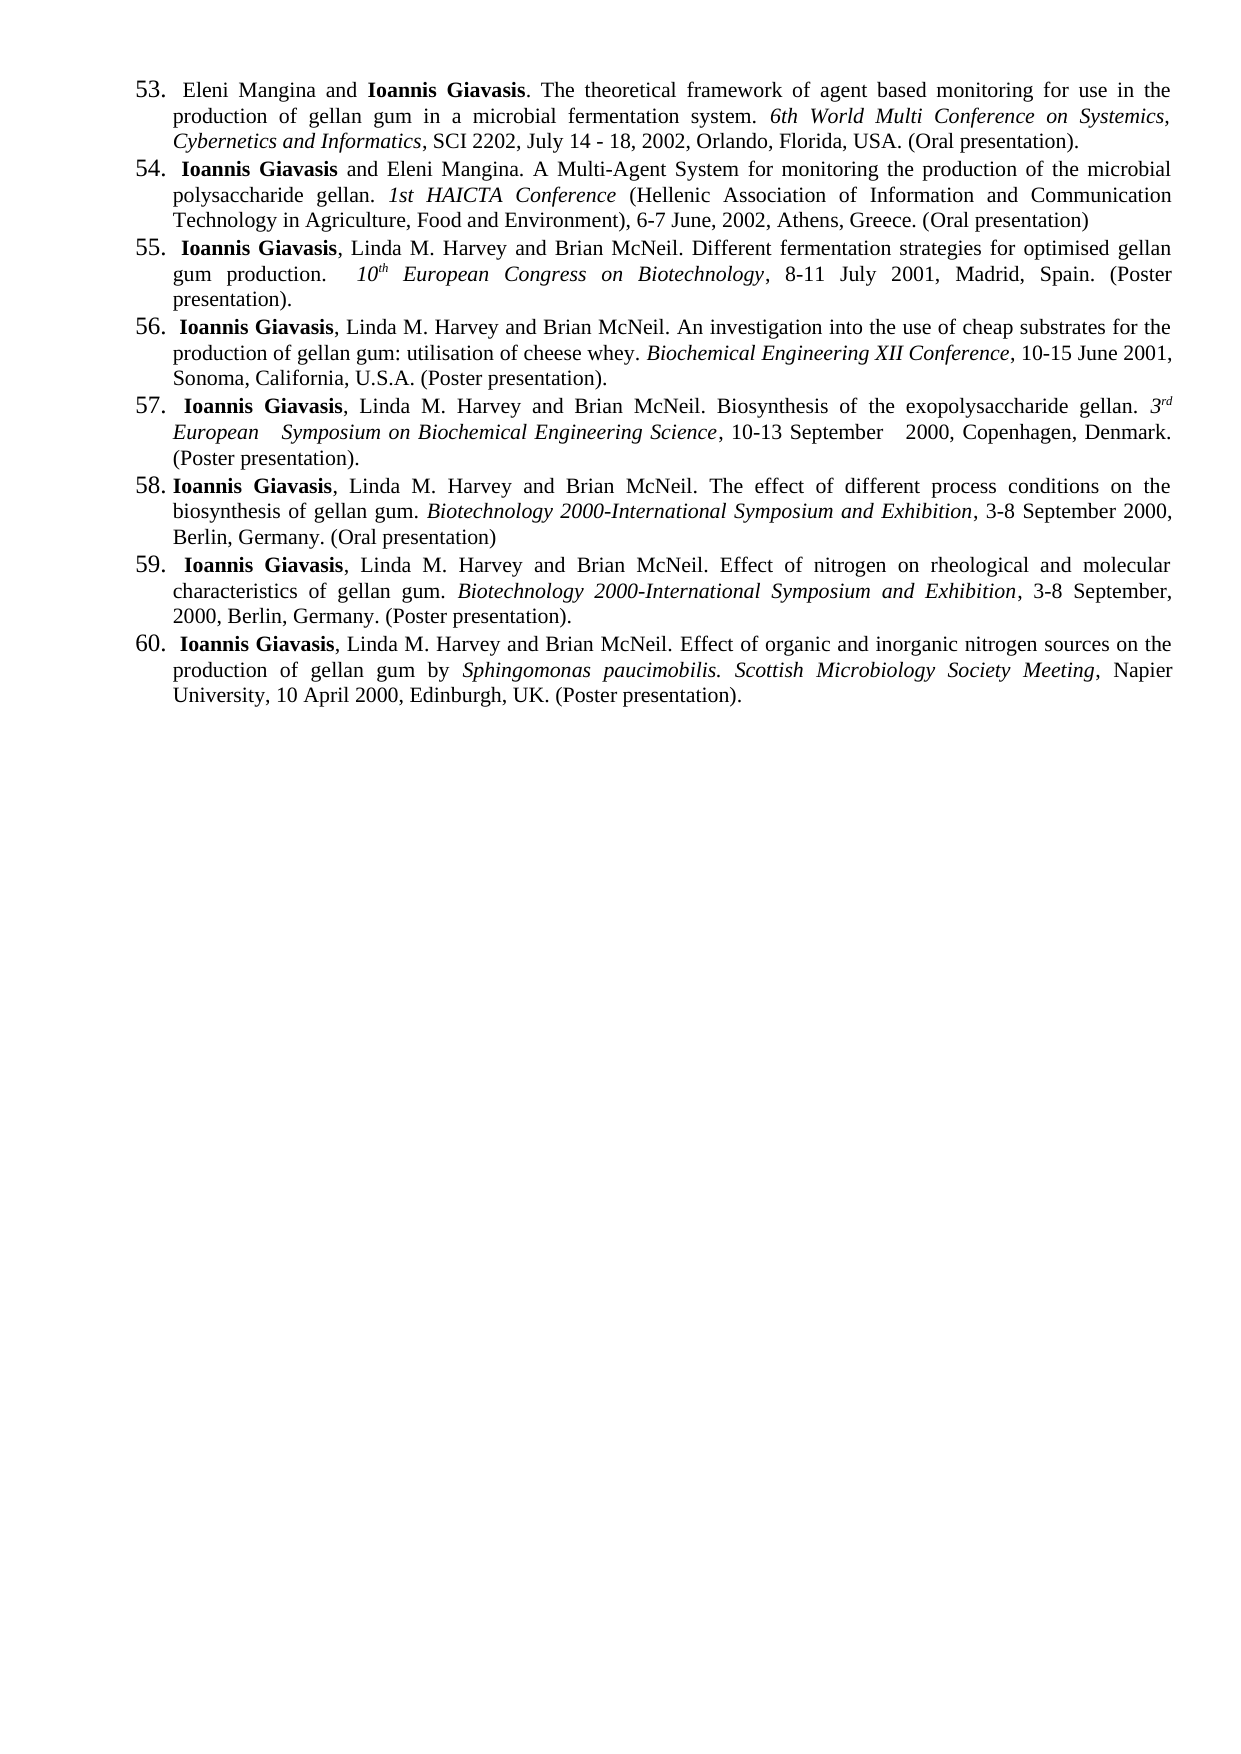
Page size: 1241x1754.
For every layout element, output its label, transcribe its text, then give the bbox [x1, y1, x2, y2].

list Ioannis Giavasis, Linda M. Harvey and Brian McNeil. An investigation into the use of cheap substrates for the production of gellan gum: utilisation of cheese whey. Biochemical Engineering XII Conference, 10-15 June 2001, Sonoma, California, U.S.A. (Poster presentation). [135, 311, 1172, 391]
list Ioannis Giavasis, Linda M. Harvey and Brian McNeil. Effect of nitrogen on rheological and molecular characteristics of gellan gum. Biotechnology 2000-International Symposium and Exhibition, 3-8 September, 2000, Berlin, Germany. (Poster presentation). [135, 549, 1172, 628]
list Ioannis Giavasis and Eleni Mangina. A Multi-Agent System for monitoring the production of the microbial polysaccharide gellan. 1st HAICTA Conference (Hellenic Association of Information and Communication Technology in Agriculture, Food and Environment), 6-7 June, 2002, Athens, Greece. (Οral presentation) [135, 153, 1172, 232]
list Ioannis Giavasis, Linda M. Harvey and Brian McNeil. Effect of organic and inorganic nitrogen sources on the production of gellan gum by Sphingomonas paucimobilis. Scottish Microbiology Society Meeting, Napier University, 10 April 2000, Edinburgh, UK. (Poster presentation). [135, 628, 1172, 707]
list Ioannis Giavasis, Linda M. Harvey and Brian McNeil. The effect of different process conditions on the biosynthesis of gellan gum. Biotechnology 2000-International Symposium and Exhibition, 3-8 September 2000, Berlin, Germany. (Οral presentation) [135, 470, 1172, 549]
list Ioannis Giavasis, Linda M. Harvey and Brian McNeil. Biosynthesis of the exopolysaccharide gellan. 3rd European Symposium on Biochemical Engineering Science, 10-13 September 2000, Copenhagen, Denmark. (Poster presentation). [135, 391, 1172, 470]
list Eleni Mangina and Ioannis Giavasis. The theoretical framework of agent based monitoring for use in the production of gellan gum in a microbial fermentation system. 6th World Multi Conference on Systemics, Cybernetics and Informatics, SCI 2202, July 14 - 18, 2002, Orlando, Florida, USA. (Οral presentation). [135, 74, 1172, 153]
list Ioannis Giavasis, Linda M. Harvey and Brian McNeil. Different fermentation strategies for optimised gellan gum production. 10th European Congress on Biotechnology, 8-11 July 2001, Madrid, Spain. (Poster presentation). [135, 232, 1172, 311]
